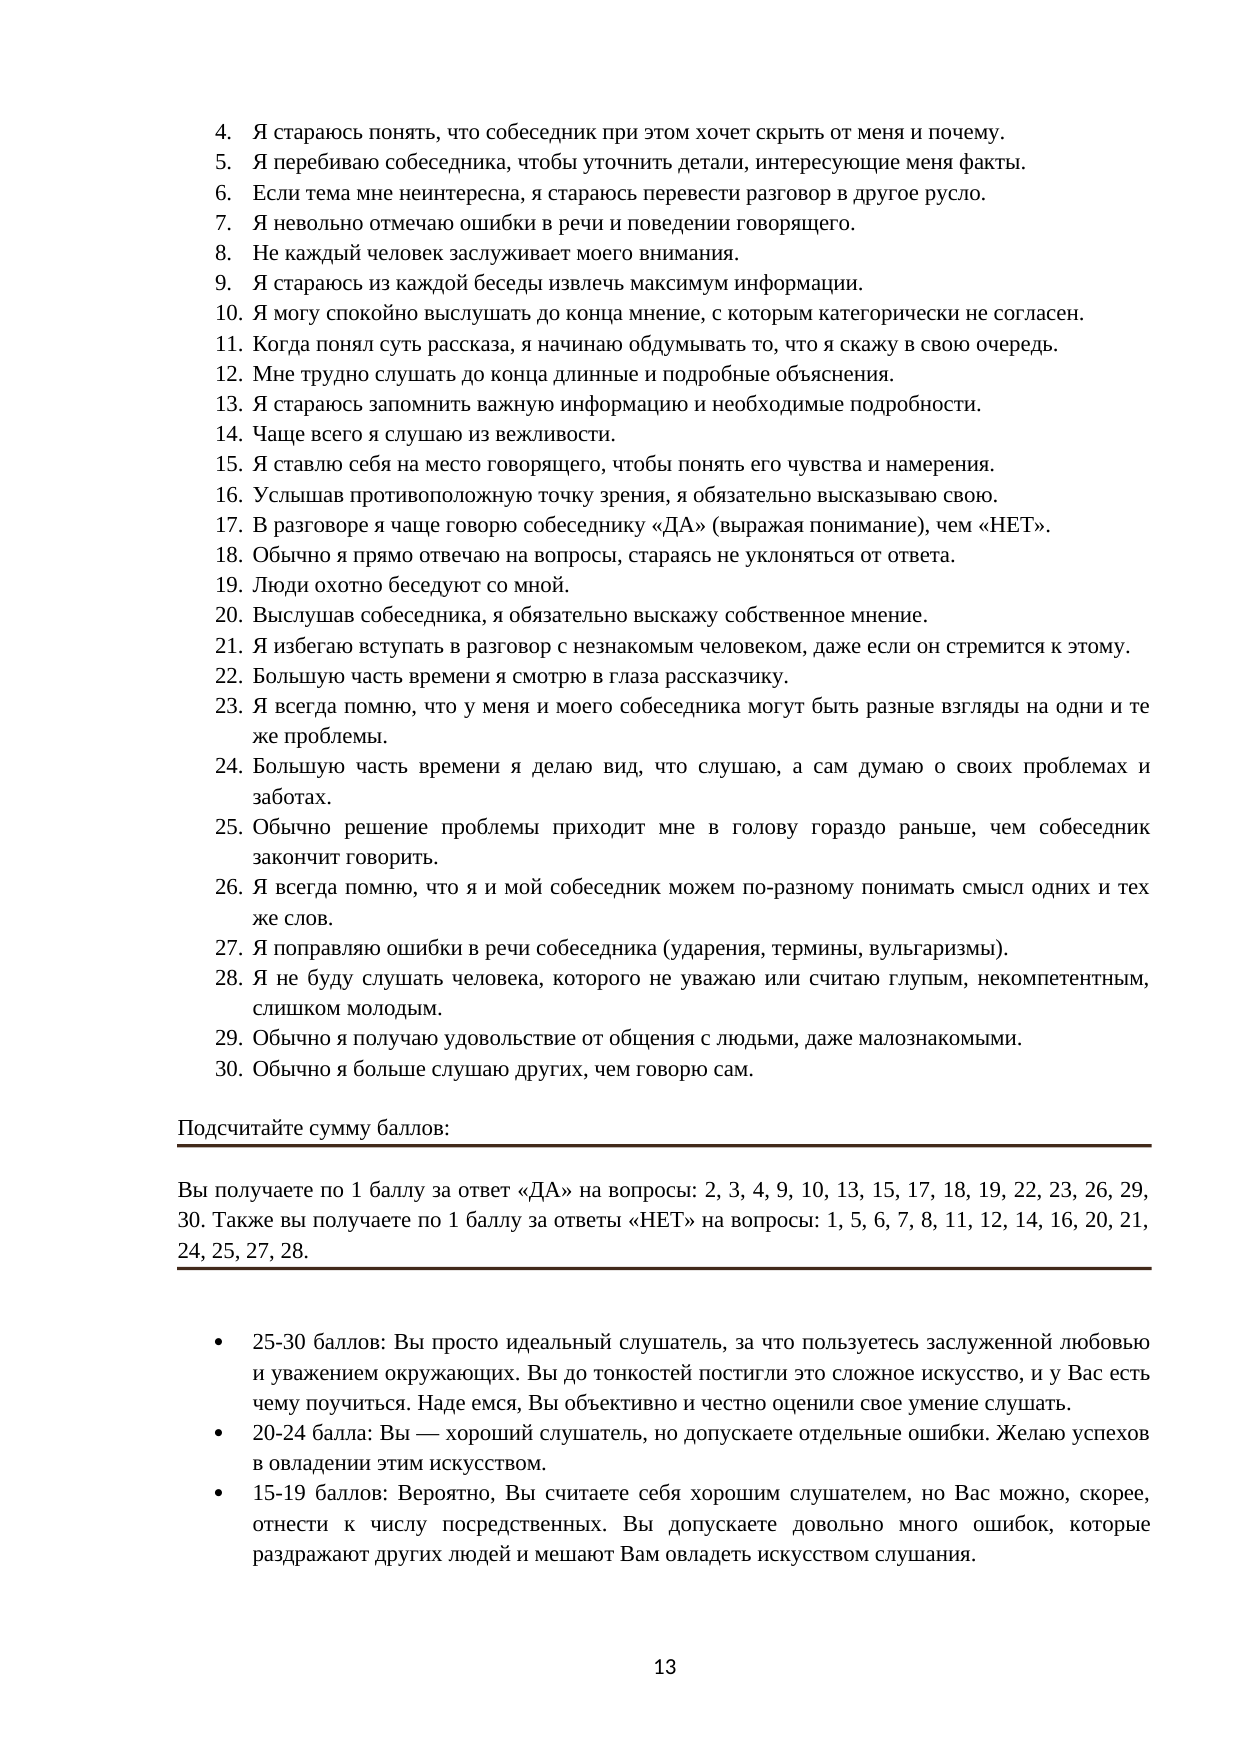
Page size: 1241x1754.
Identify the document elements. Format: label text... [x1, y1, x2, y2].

list Не каждый человек заслуживает моего внимания. [215, 239, 1152, 265]
list Я всегда помню, что у меня и моего собеседника могут быть разные взгляды на одни и те же проблемы. [215, 692, 1152, 749]
list Обычно я прямо отвечаю на вопросы, стараясь не уклоняться от ответа. [215, 541, 1152, 567]
list Услышав противоположную точку зрения, я обязательно высказываю свою. [215, 481, 1152, 507]
list Мне трудно слушать до конца длинные и подробные объяснения. [215, 360, 1152, 386]
list Я не буду слушать человека, которого не уважаю или считаю глупым, некомпетентным, слишком молодым. [215, 964, 1152, 1021]
list 25-30 баллов: Вы просто идеальный слушатель, за что пользуетесь заслуженной любовью и уважением окружающих. Вы до тонкостей постигли это сложное искусство, и у Вас есть чему поучиться. Наде емся, Вы объективно и честно оценили свое умение слушать. [215, 1328, 1152, 1415]
list 20-24 балла: Вы — хороший слушатель, но допускаете отдельные ошибки. Желаю успехов в овладении этим искусством. [215, 1419, 1152, 1476]
list Я ставлю себя на место говорящего, чтобы понять его чувства и намерения. [215, 450, 1152, 477]
list Обычно я получаю удовольствие от общения с людьми, даже малознакомыми. [215, 1024, 1152, 1051]
list Я стараюсь понять, что собеседник при этом хочет скрыть от меня и почему. [215, 118, 1152, 144]
list Я всегда помню, что я и мой собеседник можем по-разному понимать смысл одних и тех же слов. [215, 873, 1152, 930]
list Я стараюсь запомнить важную информацию и необходимые подробности. [215, 390, 1152, 416]
list 15-19 баллов: Вероятно, Вы считаете себя хорошим слушателем, но Вас можно, скорее, отнести к числу посредственных. Вы допускаете довольно много ошибок, которые раздражают других людей и мешают Вам овладеть искусством слушания. [215, 1479, 1152, 1566]
text Вы получаете по 1 баллу за ответ «ДА» на вопросы: 2, 3, 4, 9, 10, 13, 15, 17, 18, 19, 22, 23, 26, 29, 30. Также вы получаете по 1 баллу за ответы «НЕТ» на вопросы: 1, 5, 6, 7, 8, 11, 12, 14, 16, 20, 21, 24, 25, 27, 28. [177, 1176, 1152, 1263]
list Я невольно отмечаю ошибки в речи и поведении говорящего. [215, 209, 1152, 235]
list Я поправляю ошибки в речи собеседника (ударения, термины, вульгаризмы). [215, 934, 1152, 960]
list Обычно решение проблемы приходит мне в голову гораздо раньше, чем собеседник закончит говорить. [215, 813, 1152, 869]
list Обычно я больше слушаю других, чем говорю сам. [215, 1054, 1152, 1081]
list Чаще всего я слушаю из вежливости. [215, 420, 1152, 447]
list Большую часть времени я смотрю в глаза рассказчику. [215, 662, 1152, 688]
list Я могу спокойно выслушать до конца мнение, с которым категорически не согласен. [215, 299, 1152, 326]
list Большую часть времени я делаю вид, что слушаю, а сам думаю о своих проблемах и заботах. [215, 752, 1152, 809]
list Люди охотно беседуют со мной. [215, 571, 1152, 598]
list Если тема мне неинтересна, я стараюсь перевести разговор в другое русло. [215, 178, 1152, 205]
list Я избегаю вступать в разговор с незнакомым человеком, даже если он стремится к этому. [215, 632, 1152, 658]
list Я перебиваю собеседника, чтобы уточнить детали, интересующие меня факты. [215, 148, 1152, 175]
list Когда понял суть рассказа, я начинаю обдумывать то, что я скажу в свою очередь. [215, 329, 1152, 356]
list Я стараюсь из каждой беседы извлечь максимум информации. [215, 269, 1152, 296]
list Выслушав собеседника, я обязательно выскажу собственное мнение. [215, 601, 1152, 628]
text Подсчитайте сумму баллов: [177, 1114, 1152, 1140]
list В разговоре я чаще говорю собеседнику «ДА» (выражая понимание), чем «НЕТ». [215, 511, 1152, 537]
